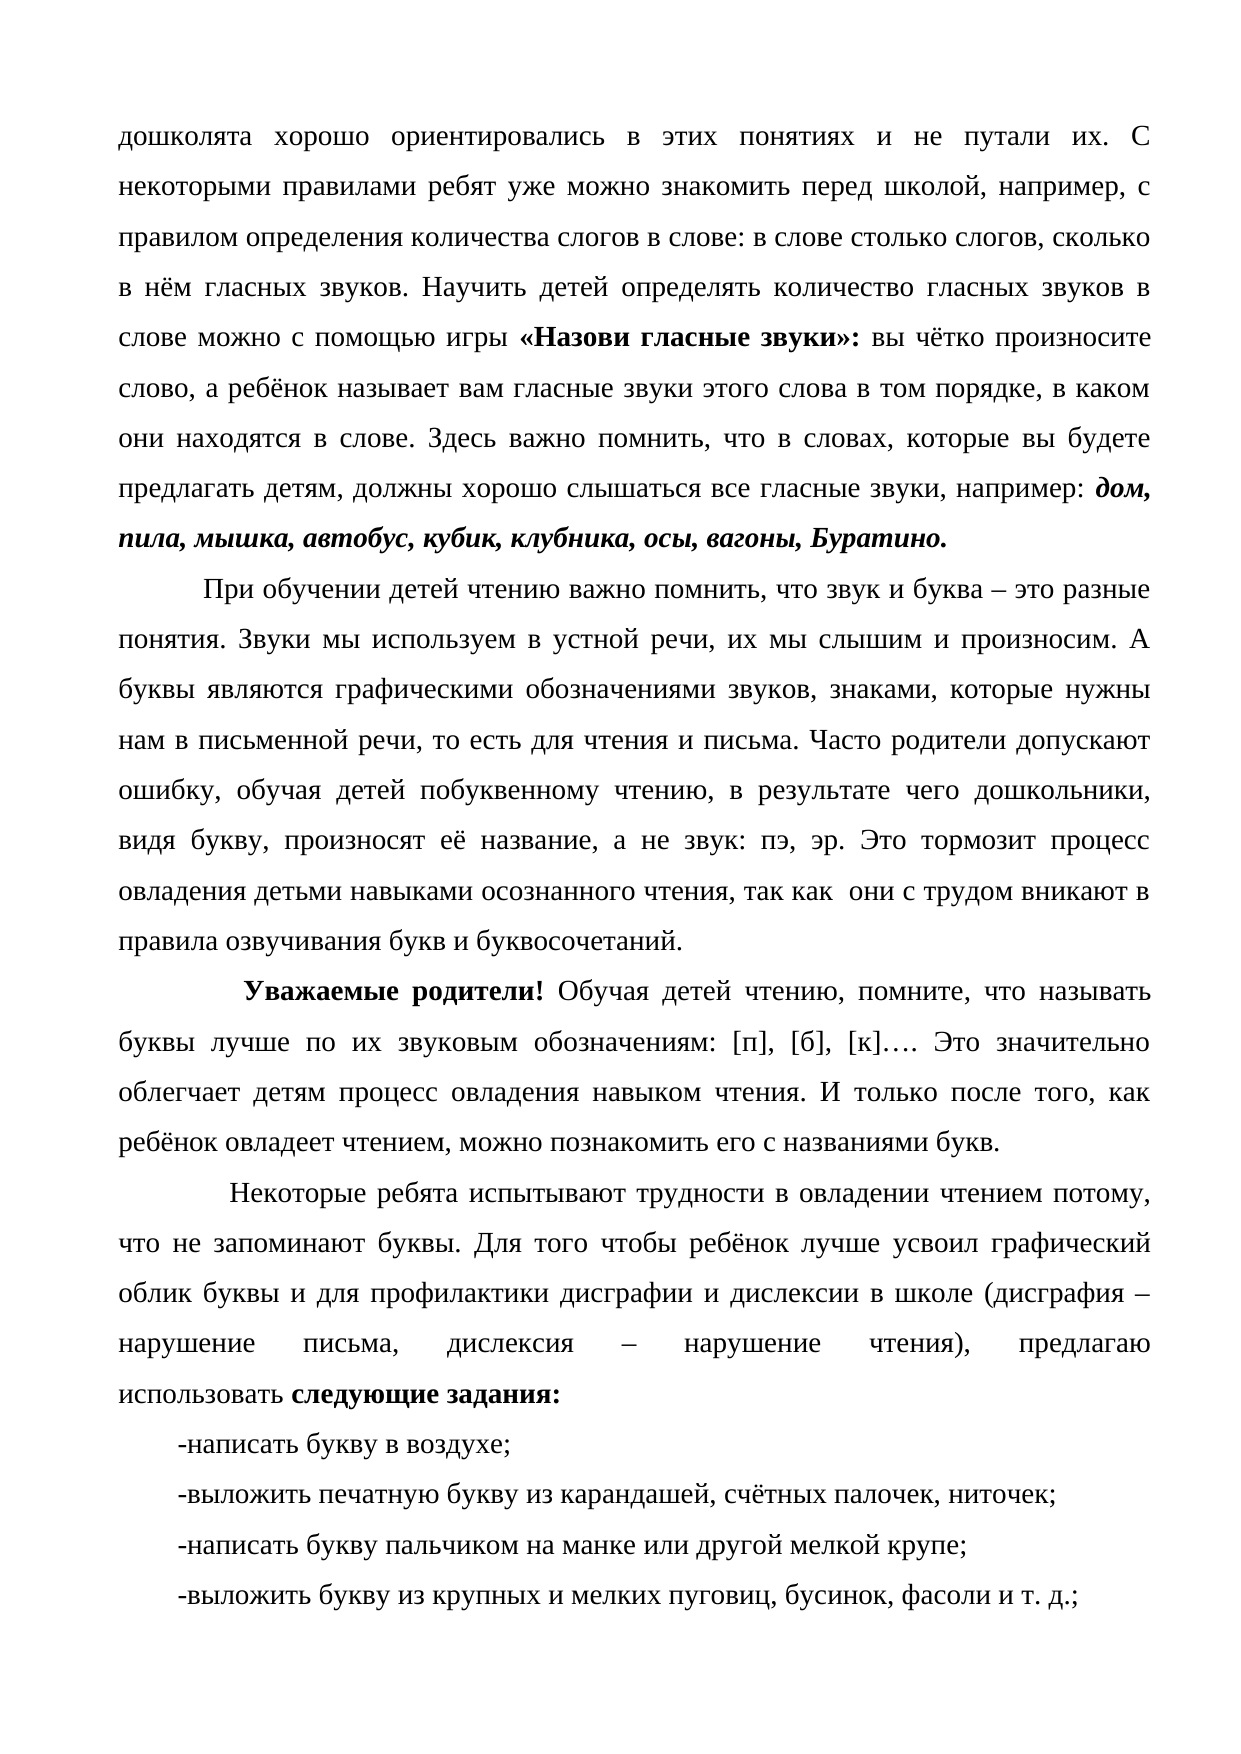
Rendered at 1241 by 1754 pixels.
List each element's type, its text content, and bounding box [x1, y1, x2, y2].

text -выложить печатную букву из карандашей, счётных палочек, ниточек; [118, 1477, 1152, 1510]
text Некоторые ребята испытывают трудности в овладении чтением потому, что не запоминают буквы. Для того чтобы ребёнок лучше усвоил графический облик буквы и для профилактики дисграфии и дислексии в школе (дисграфия – нарушение письма, дислексия – нарушение чтения), предлагаю использовать следующие задания: [118, 1175, 1152, 1409]
text -написать букву пальчиком на манке или другой мелкой крупе; [118, 1527, 1152, 1560]
text При обучении детей чтению важно помнить, что звук и буква – это разные понятия. Звуки мы используем в устной речи, их мы слышим и произносим. А буквы являются графическими обозначениями звуков, знаками, которые нужны нам в письменной речи, то есть для чтения и письма. Часто родители допускают ошибку, обучая детей побуквенному чтению, в результате чего дошкольники, видя букву, произносят её название, а не звук: пэ, эр. Это тормозит процесс овладения детьми навыками осознанного чтения, так как они с трудом вникают в правила озвучивания букв и буквосочетаний. [118, 571, 1152, 957]
text -написать букву в воздухе; [118, 1426, 1152, 1460]
text -выложить букву из крупных и мелких пуговиц, бусинок, фасоли и т. д.; [118, 1577, 1152, 1611]
text Уважаемые родители! Обучая детей чтению, помните, что называть буквы лучше по их звуковым обозначениям: [п], [б], [к]…. Это значительно облегчает детям процесс овладения навыком чтения. И только после того, как ребёнок овладеет чтением, можно познакомить его с названиями букв. [118, 973, 1152, 1158]
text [118, 118, 1152, 554]
